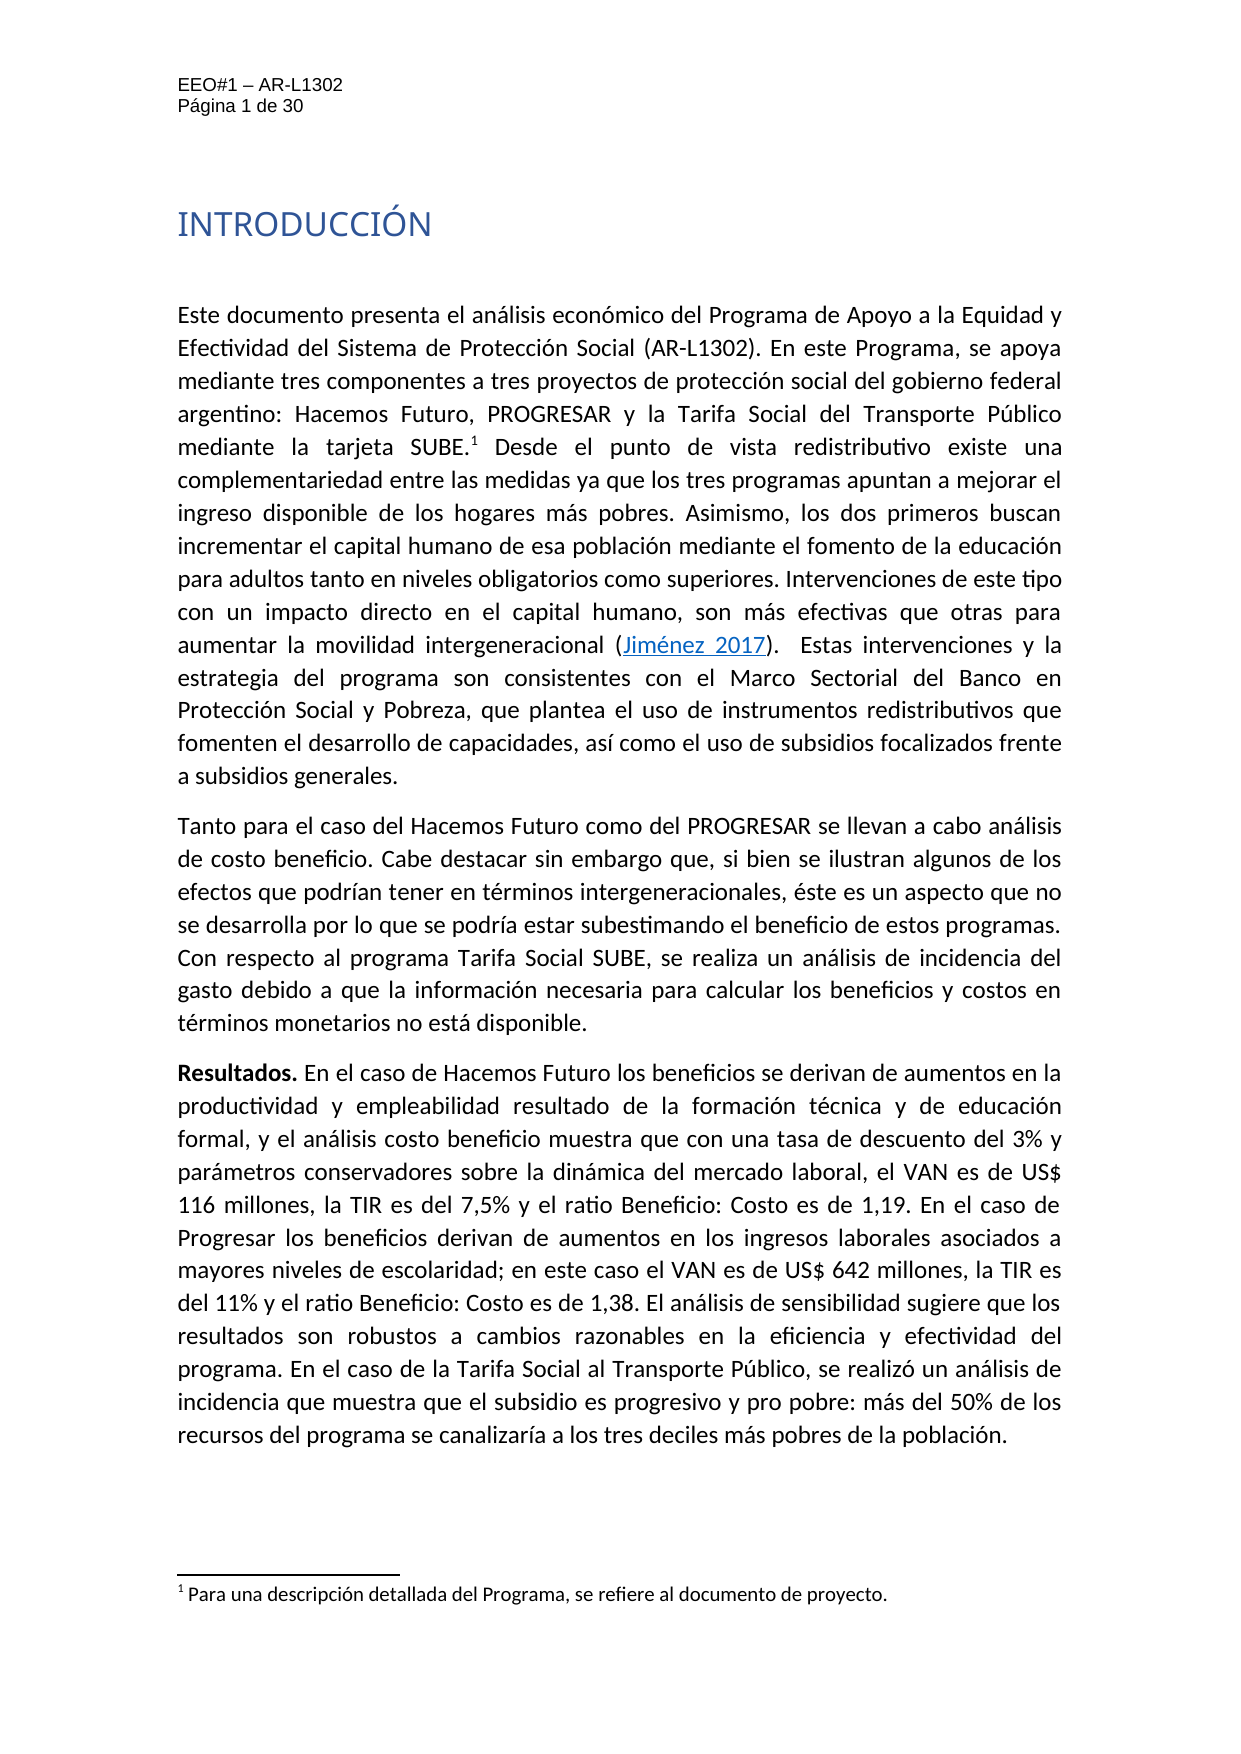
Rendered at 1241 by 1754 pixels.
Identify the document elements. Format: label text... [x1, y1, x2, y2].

text Tanto para el caso del Hacemos Futuro como del PROGRESAR se llevan a cabo análisis de costo beneficio. Cabe destacar sin embargo que, si bien se ilustran algunos de los efectos que podrían tener en términos intergeneracionales, éste es un aspecto que no se desarrolla por lo que se podría estar subestimando el beneficio de estos programas. Con respecto al programa Tarifa Social SUBE, se realiza un análisis de incidencia del gasto debido a que la información necesaria para calcular los beneficios y costos en términos monetarios no está disponible. [177, 810, 1063, 1038]
text Este documento presenta el análisis económico del Programa de Apoyo a la Equidad y Efectividad del Sistema de Protección Social (AR-L1302). En este Programa, se apoya mediante tres componentes a tres proyectos de protección social del gobierno federal argentino: Hacemos Futuro, PROGRESAR y la Tarifa Social del Transporte Público mediante la tarjeta SUBE. Desde el punto de vista redistributivo existe una complementariedad entre las medidas ya que los tres programas apuntan a mejorar el ingreso disponible de los hogares más pobres. Asimismo, los dos primeros buscan incrementar el capital humano de esa población mediante el fomento de la educación para adultos tanto en niveles obligatorios como superiores. Intervenciones de este tipo con un impacto directo en el capital humano, son más efectivas que otras para aumentar la movilidad intergeneracional (Jiménez 2017). Estas intervenciones y la estrategia del programa son consistentes con el Marco Sectorial del Banco en Protección Social y Pobreza, que plantea el uso de instrumentos redistributivos que fomenten el desarrollo de capacidades, así como el uso de subsidios focalizados frente a subsidios generales. [177, 299, 1063, 791]
subtitle INTRODUCCIÓN [177, 201, 1063, 246]
text Resultados. En el caso de Hacemos Futuro los beneficios se derivan de aumentos en la productividad y empleabilidad resultado de la formación técnica y de educación formal, y el análisis costo beneficio muestra que con una tasa de descuento del 3% y parámetros conservadores sobre la dinámica del mercado laboral, el VAN es de US$ 116 millones, la TIR es del 7,5% y el ratio Beneficio: Costo es de 1,19. En el caso de Progresar los beneficios derivan de aumentos en los ingresos laborales asociados a mayores niveles de escolaridad; en este caso el VAN es de US$ 642 millones, la TIR es del 11% y el ratio Beneficio: Costo es de 1,38. El análisis de sensibilidad sugiere que los resultados son robustos a cambios razonables en la eficiencia y efectividad del programa. En el caso de la Tarifa Social al Transporte Público, se realizó un análisis de incidencia que muestra que el subsidio es progresivo y pro pobre: más del 50% de los recursos del programa se canalizaría a los tres deciles más pobres de la población. [177, 1057, 1063, 1450]
